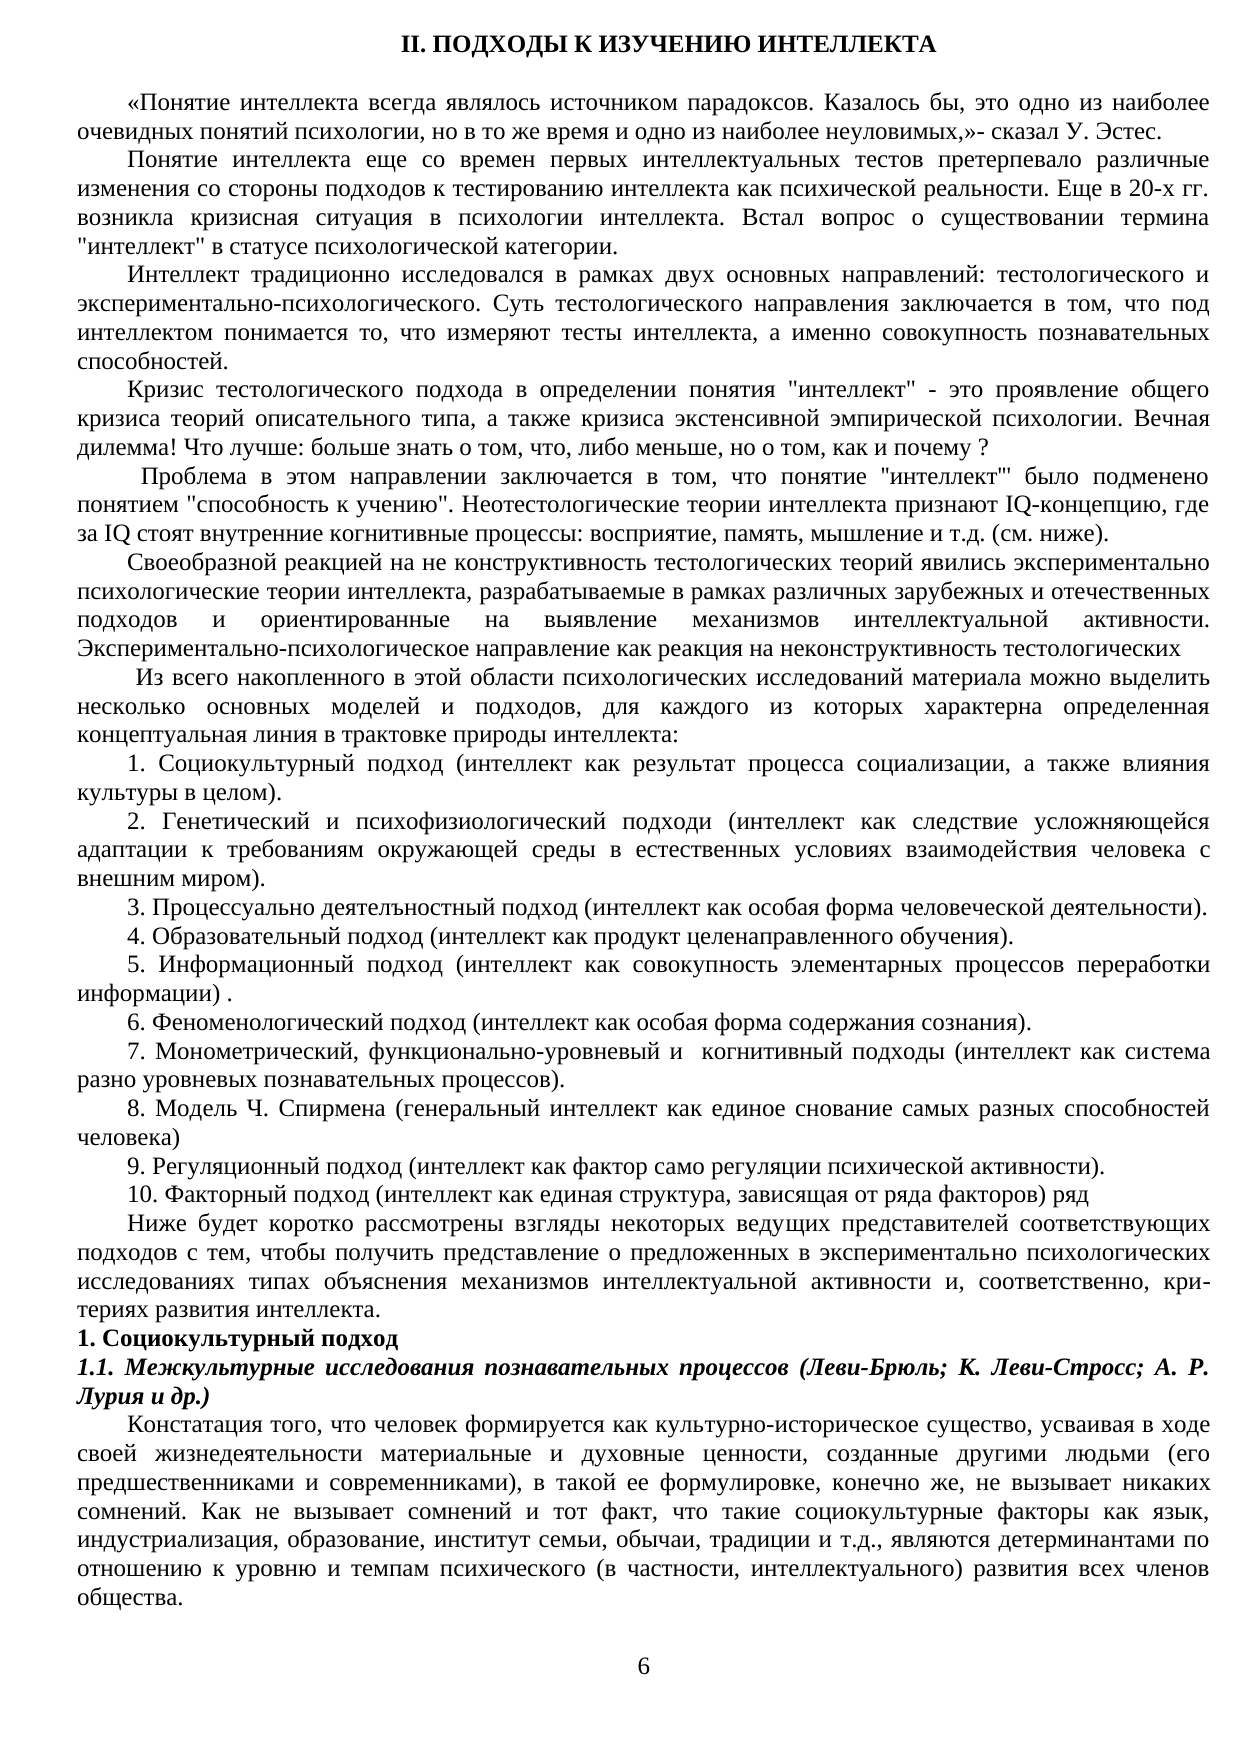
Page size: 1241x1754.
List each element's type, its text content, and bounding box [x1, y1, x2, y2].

text 7. Монометрический, функционально-уровневый и когнитивный подходы (интеллект как система разно уровневых познавательных процессов). [77, 1036, 1211, 1093]
text 1. Социокультурный подход [77, 1323, 1211, 1352]
text «Понятие интеллекта всегда являлось источником парадоксов. Казалось бы, это одно из наиболее очевидных понятий психологии, но в то же время и одно из наиболее неуловимых,»- сказал У. Эстес. [77, 87, 1211, 144]
text Из всего накопленного в этой области психологических исследований материала можно выделить несколько основных моделей и подходов, для каждого из которых характерна определенная концептуальная линия в трактовке природы интеллекта: [77, 662, 1211, 748]
text 4. Образовательный подход (интеллект как продукт целенаправленного обучения). [77, 921, 1211, 949]
text Интеллект традиционно исследовался в рамках двух основных направлений: тестологического и экспериментально-психологического. Суть тестологического направления заключается в том, что под интеллектом понимается то, что измеряют тесты интеллекта, а именно совокупность познавательных способностей. [77, 259, 1211, 374]
text Своеобразной реакцией на не конструктивность тестологических теорий явились экспериментально психологические теории интеллекта, разрабатываемые в рамках различных зарубежных и отечественных подходов и ориентированные на выявление механизмов интеллектуальной активности. Экспериментально-психологическое направление как реакция на неконструктивность тестологических [77, 547, 1211, 662]
text II. ПОДХОДЫ К ИЗУЧЕНИЮ ИНТЕЛЛЕКТА [77, 29, 1211, 58]
text 3. Процессуально деятелъностный подход (интеллект как особая форма человеческой деятельности). [77, 892, 1211, 921]
text 9. Регуляционный подход (интеллект как фактор само регуляции психической активности). [77, 1151, 1211, 1179]
text Кризис тестологического подхода в определении понятия "интеллект" - это проявление общего кризиса теорий описательного типа, а также кризиса экстенсивной эмпирической психологии. Вечная дилемма! Что лучше: больше знать о том, что, либо меньше, но о том, как и почему ? [77, 374, 1211, 461]
text Констатация того, что человек формируется как культурно-историческое существо, усваивая в ходе своей жизнедеятельности материальные и духовные ценности, созданные другими людьми (его предшественниками и современниками), в такой ее формулировке, конечно же, не вызывает никаких сомнений. Как не вызывает сомнений и тот факт, что такие социокультурные факторы как язык, индустриализация, образование, институт семьи, обычаи, традиции и т.д., являются детерминантами по отношению к уровню и темпам психического (в частности, интеллектуального) развития всех членов общества. [77, 1409, 1211, 1611]
text 8. Модель Ч. Спирмена (генеральный интеллект как единое снование самых разных способностей человека) [77, 1093, 1211, 1151]
text Проблема в этом направлении заключается в том, что понятие ''интеллект''' было подменено понятием "способность к учению". Неотестологические теории интеллекта признают IQ-концепцию, где за IQ стоят внутренние когнитивные процессы: восприятие, память, мышление и т.д. (см. ниже). [77, 461, 1211, 547]
text 5. Информационный подход (интеллект как совокупность элементарных процессов переработки информации) . [77, 949, 1211, 1007]
text 6. Феноменологический подход (интеллект как особая форма содержания сознания). [77, 1007, 1211, 1036]
text Ниже будет коротко рассмотрены взгляды некоторых ведущих представителей соответствующих подходов с тем, чтобы получить представление о предложенных в экспериментально психологических исследованиях типах объяснения механизмов интеллектуальной активности и, соответственно, критериях развития интеллекта. [77, 1208, 1211, 1323]
text 1.1. Межкультурные исследования познавательных процессов (Леви-Брюль; К. Леви-Стросс; А. Р. Лурия и др.) [77, 1352, 1211, 1409]
text 2. Генетический и психофизиологический подходи (интеллект как следствие усложняющейся адаптации к требованиям окружающей среды в естественных условиях взаимодействия человека с внешним миром). [77, 806, 1211, 892]
text Понятие интеллекта еще со времен первых интеллектуальных тестов претерпевало различные изменения со стороны подходов к тестированию интеллекта как психической реальности. Еще в 20-х гг. возникла кризисная ситуация в психологии интеллекта. Встал вопрос о существовании термина "интеллект" в статусе психологической категории. [77, 144, 1211, 259]
text 10. Факторный подход (интеллект как единая структура, зависящая от ряда факторов) ряд [77, 1179, 1211, 1208]
text 1. Социокультурный подход (интеллект как результат процесса социализации, а также влияния культуры в целом). [77, 748, 1211, 806]
